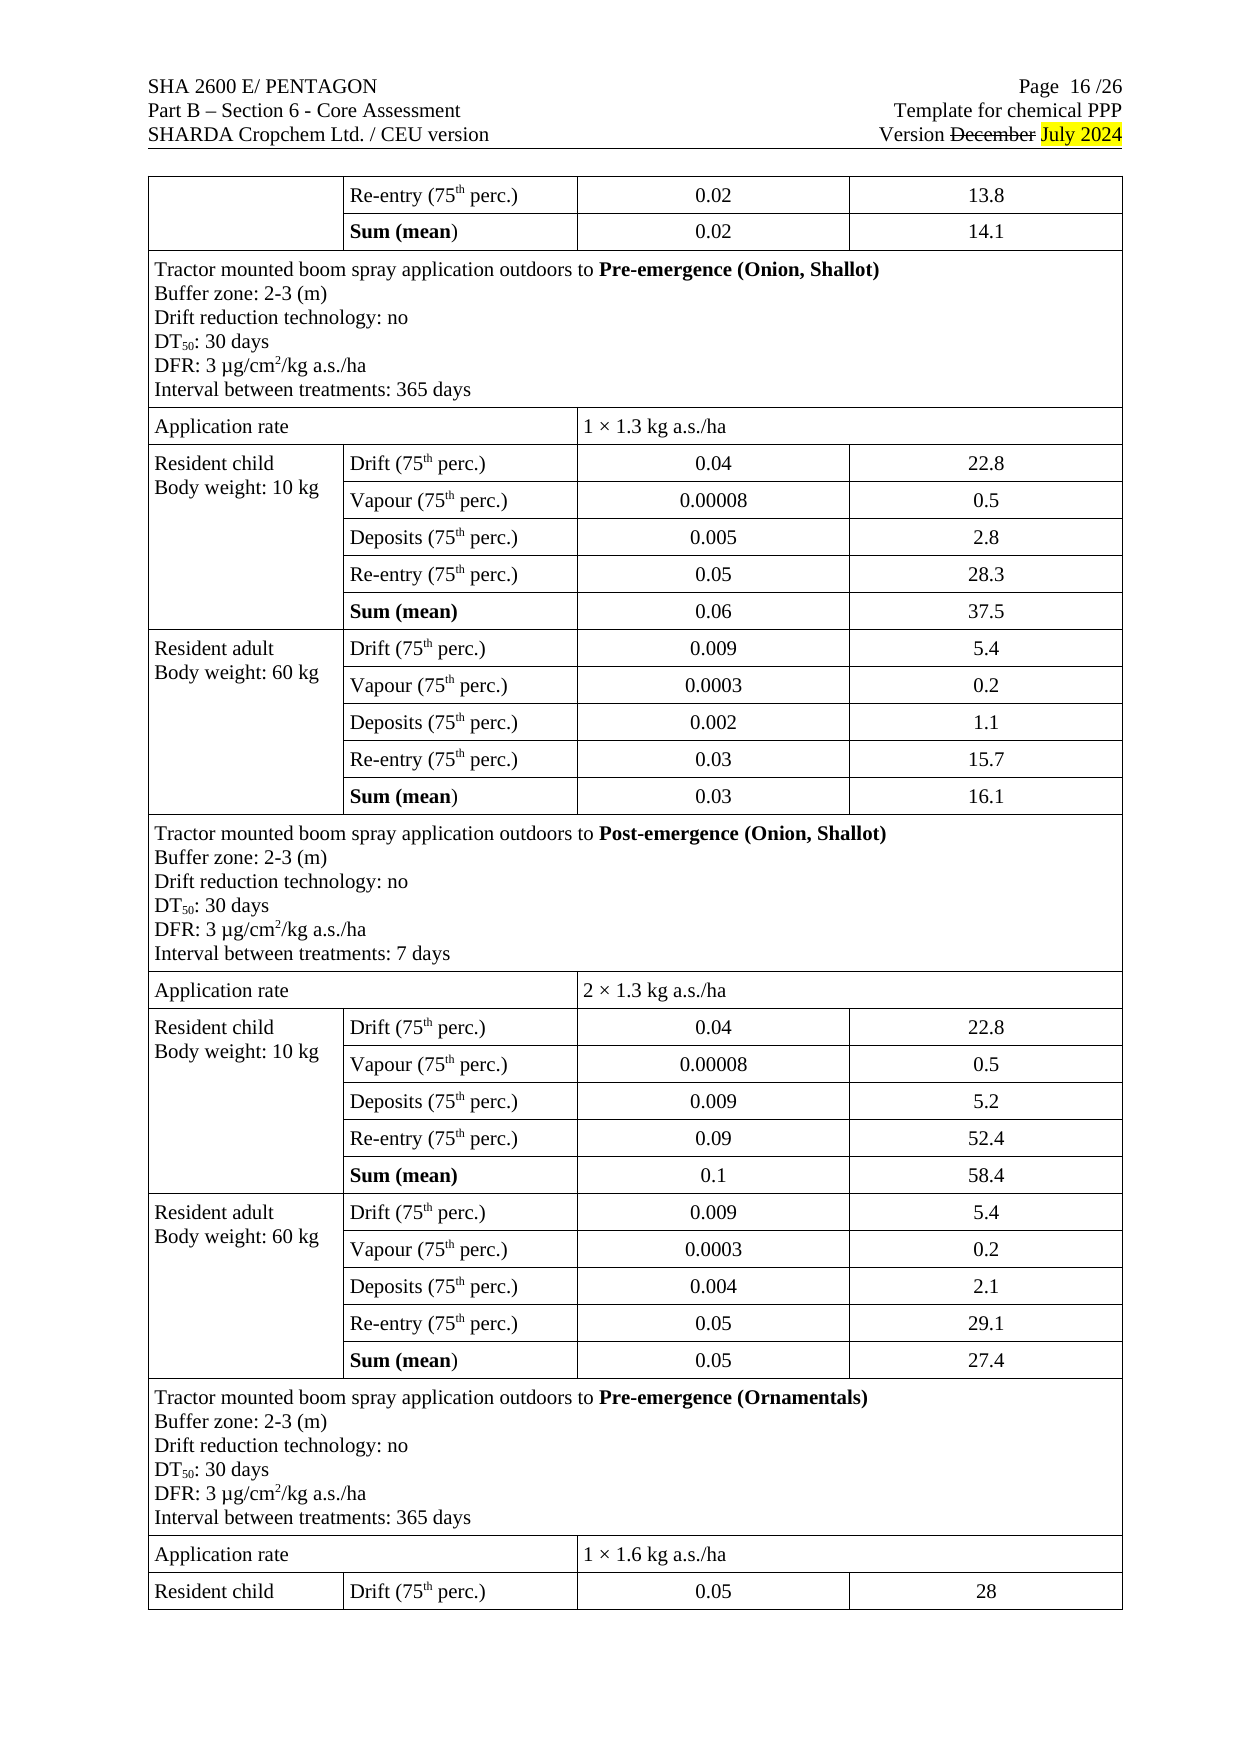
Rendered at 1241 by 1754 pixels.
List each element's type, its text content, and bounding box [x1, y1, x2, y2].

table_cell 1 × 1.3 kg a.s./ha [578, 408, 1122, 444]
table_cell 0.004 [578, 1268, 849, 1304]
table_cell Vapour (75th perc.) [344, 667, 577, 703]
table_cell Application rate [149, 1536, 577, 1572]
table_cell 28.3 [850, 556, 1122, 592]
table_cell 52.4 [850, 1120, 1122, 1156]
table_cell 0.5 [850, 482, 1122, 518]
table_cell 0.2 [850, 667, 1122, 703]
table_cell 0.00008 [578, 482, 849, 518]
table_cell Application rate [149, 408, 577, 444]
table_cell 0.1 [578, 1157, 849, 1193]
table_cell 0.009 [578, 1194, 849, 1230]
table_cell 0.05 [578, 1305, 849, 1341]
table_cell 2.8 [850, 519, 1122, 555]
table_cell 28 [850, 1573, 1122, 1609]
table_cell 5.4 [850, 1194, 1122, 1230]
table_cell 15.7 [850, 741, 1122, 777]
table_cell 0.02 [578, 177, 849, 212]
table_cell 13.8 [850, 177, 1122, 212]
table_cell Resident adult Body weight: 60 kg [149, 1194, 343, 1378]
table_cell Re-entry (75th perc.) [344, 556, 577, 592]
table_cell Tractor mounted boom spray application outdoors to Pre-emergence (Onion, Shallot) Buffer zone: 2-3 (m) Drift reduction technology: no DT50: 30 days DFR: 3 µg/cm2/kg a.s./ha Interval between treatments: 365 days [149, 251, 1122, 407]
table_cell 0.03 [578, 741, 849, 777]
table_cell Sum (mean) [344, 1342, 577, 1378]
table_cell 0.0003 [578, 667, 849, 703]
table_cell Sum (mean) [344, 593, 577, 629]
table_cell 22.8 [850, 445, 1122, 481]
table_cell 27.4 [850, 1342, 1122, 1378]
table_cell Deposits (75th perc.) [344, 1083, 577, 1119]
table_cell 0.00008 [578, 1046, 849, 1082]
table_cell Tractor mounted boom spray application outdoors to Pre-emergence (Ornamentals) Buffer zone: 2-3 (m) Drift reduction technology: no DT50: 30 days DFR: 3 µg/cm2/kg a.s./ha Interval between treatments: 365 days [149, 1379, 1122, 1535]
table_cell Re-entry (75th perc.) [344, 741, 577, 777]
table_cell 22.8 [850, 1009, 1122, 1045]
table_cell 5.2 [850, 1083, 1122, 1119]
table_cell Deposits (75th perc.) [344, 704, 577, 739]
table_cell 0.09 [578, 1120, 849, 1156]
table_cell 1.1 [850, 704, 1122, 739]
table_cell 1 × 1.6 kg a.s./ha [578, 1536, 1122, 1572]
table_cell Vapour (75th perc.) [344, 1046, 577, 1082]
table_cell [149, 1573, 343, 1609]
table_cell 0.02 [578, 214, 849, 249]
table_cell Re-entry (75th perc.) [344, 1305, 577, 1341]
table_cell Sum (mean) [344, 214, 577, 249]
table_cell Resident child Body weight: 10 kg [149, 1009, 343, 1193]
table_cell 0.05 [578, 1573, 849, 1609]
table_cell Drift (75th perc.) [344, 445, 577, 481]
table_cell 0.5 [850, 1046, 1122, 1082]
table_cell 0.005 [578, 519, 849, 555]
table_cell Resident child Body weight: 10 kg [149, 445, 343, 629]
table_cell 58.4 [850, 1157, 1122, 1193]
table_cell 2 × 1.3 kg a.s./ha [578, 972, 1122, 1008]
table_cell 16.1 [850, 778, 1122, 813]
table_cell 0.009 [578, 630, 849, 666]
table_cell Re-entry (75th perc.) [344, 177, 577, 212]
table_cell Vapour (75th perc.) [344, 1231, 577, 1267]
table_cell Application rate [149, 972, 577, 1008]
table_cell Deposits (75th perc.) [344, 519, 577, 555]
table_cell 14.1 [850, 214, 1122, 249]
table_cell Drift (75th perc.) [344, 1194, 577, 1230]
table_cell 0.2 [850, 1231, 1122, 1267]
table_cell 0.04 [578, 445, 849, 481]
table_cell Drift (75th perc.) [344, 630, 577, 666]
table_cell Sum (mean) [344, 778, 577, 813]
table_cell 0.05 [578, 1342, 849, 1378]
table_cell Vapour (75th perc.) [344, 482, 577, 518]
table_cell Resident adult Body weight: 60 kg [149, 630, 343, 813]
table_cell 0.06 [578, 593, 849, 629]
table_cell Drift (75th perc.) [344, 1573, 577, 1609]
table_cell 0.04 [578, 1009, 849, 1045]
table_cell Sum (mean) [344, 1157, 577, 1193]
table_cell 0.05 [578, 556, 849, 592]
table_cell 0.0003 [578, 1231, 849, 1267]
table_cell 0.03 [578, 778, 849, 813]
table_cell 2.1 [850, 1268, 1122, 1304]
table_cell Deposits (75th perc.) [344, 1268, 577, 1304]
table_cell 5.4 [850, 630, 1122, 666]
table_cell 0.002 [578, 704, 849, 739]
table_cell Tractor mounted boom spray application outdoors to Post-emergence (Onion, Shallot) Buffer zone: 2-3 (m) Drift reduction technology: no DT50: 30 days DFR: 3 µg/cm2/kg a.s./ha Interval between treatments: 7 days [149, 815, 1122, 971]
table_cell 29.1 [850, 1305, 1122, 1341]
table_cell 37.5 [850, 593, 1122, 629]
table_cell Drift (75th perc.) [344, 1009, 577, 1045]
table_cell 0.009 [578, 1083, 849, 1119]
table_cell Re-entry (75th perc.) [344, 1120, 577, 1156]
